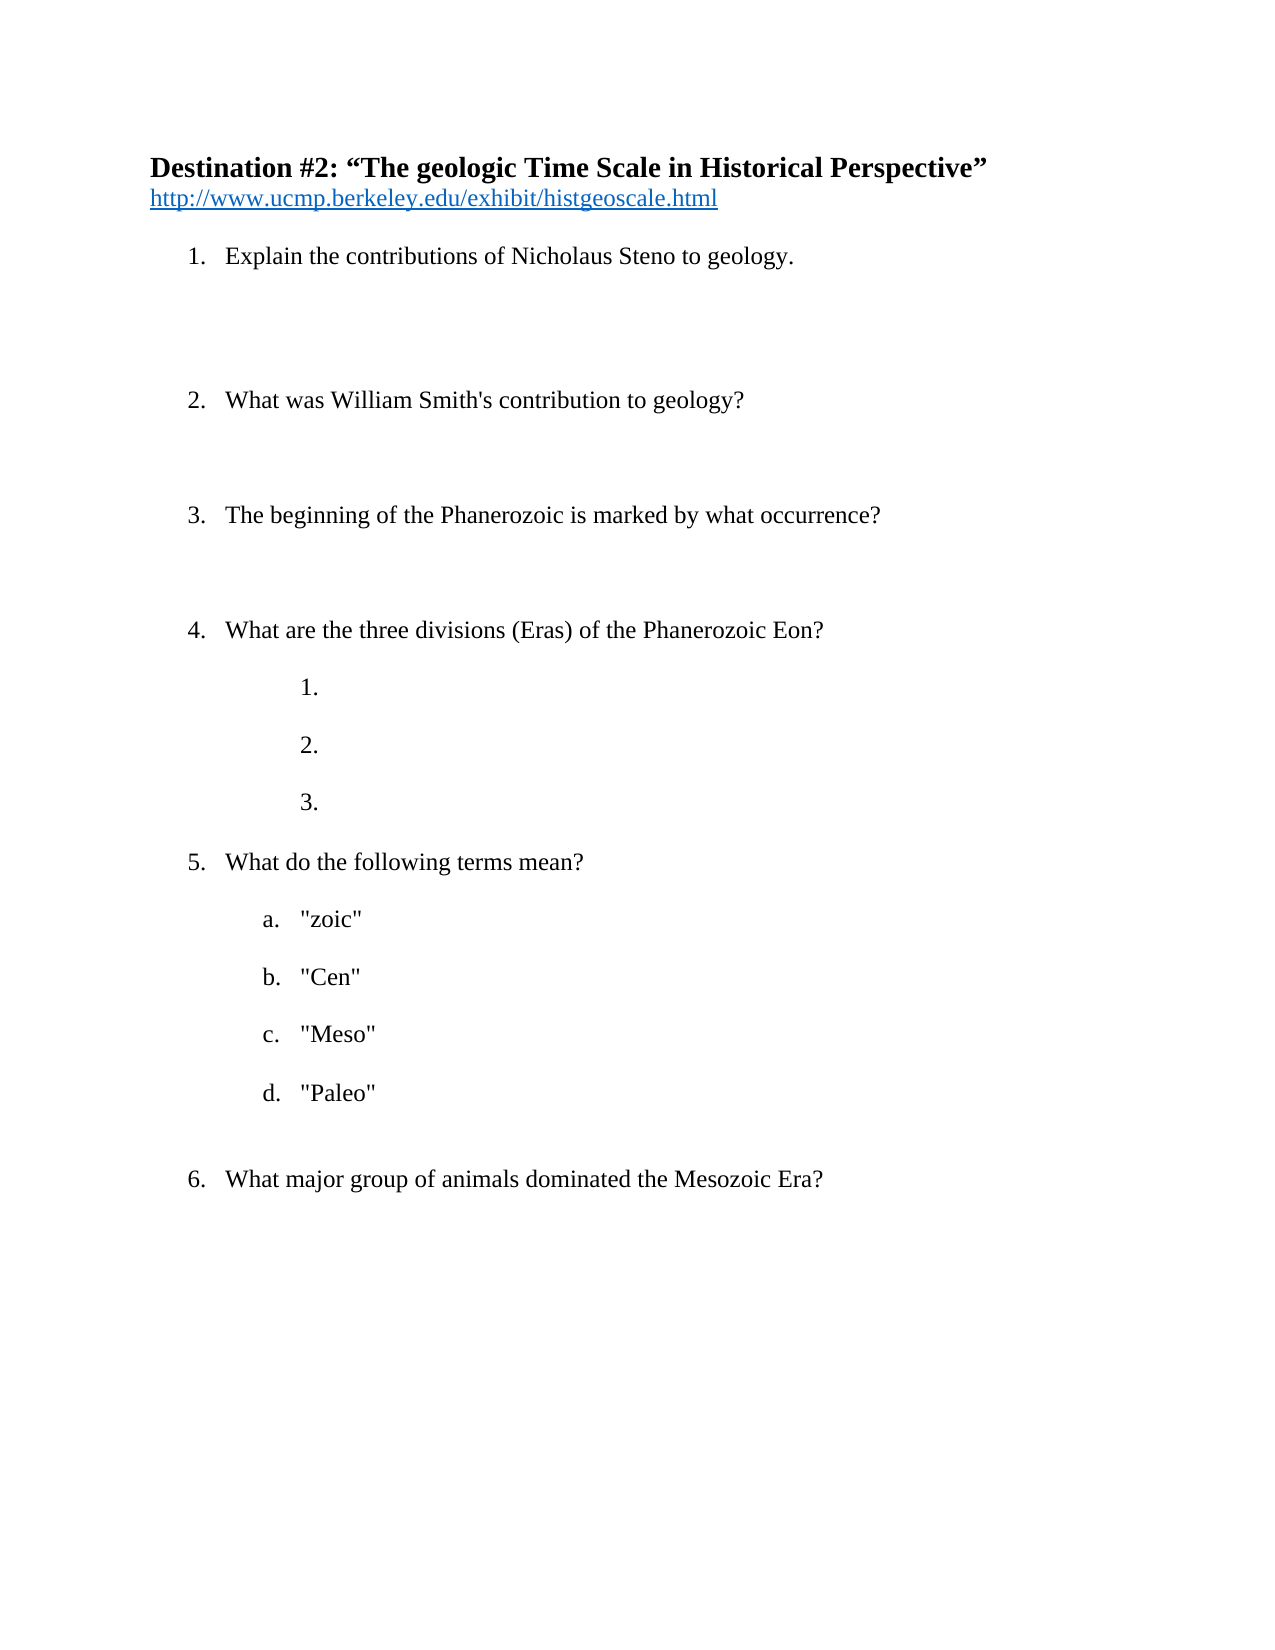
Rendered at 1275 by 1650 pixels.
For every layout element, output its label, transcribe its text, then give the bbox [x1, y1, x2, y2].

list "Cen" [262, 962, 1125, 990]
text 2. [300, 730, 1125, 758]
list "zoic" [262, 904, 1125, 933]
list "Meso" [262, 1019, 1125, 1048]
list The beginning of the Phanerozoic is marked by what occurrence? [187, 500, 1125, 528]
text 1. [300, 672, 1125, 701]
list What are the three divisions (Eras) of the Phanerozoic Eon? [187, 615, 1125, 643]
list "Paleo" [262, 1078, 1125, 1107]
list What was William Smith's contribution to geology? [187, 385, 1125, 413]
list What do the following terms mean? [187, 847, 1125, 875]
text 3. [300, 787, 1125, 816]
list Explain the contributions of Nicholaus Steno to geology. [187, 241, 1125, 270]
list Destination #2: “The geologic Time Scale in Historical Perspective” http://www.ucmp.berkeley.edu/exhibit/histgeoscale.html [150, 150, 1125, 212]
list What major group of animals dominated the Mesozoic Era? [187, 1164, 1125, 1193]
